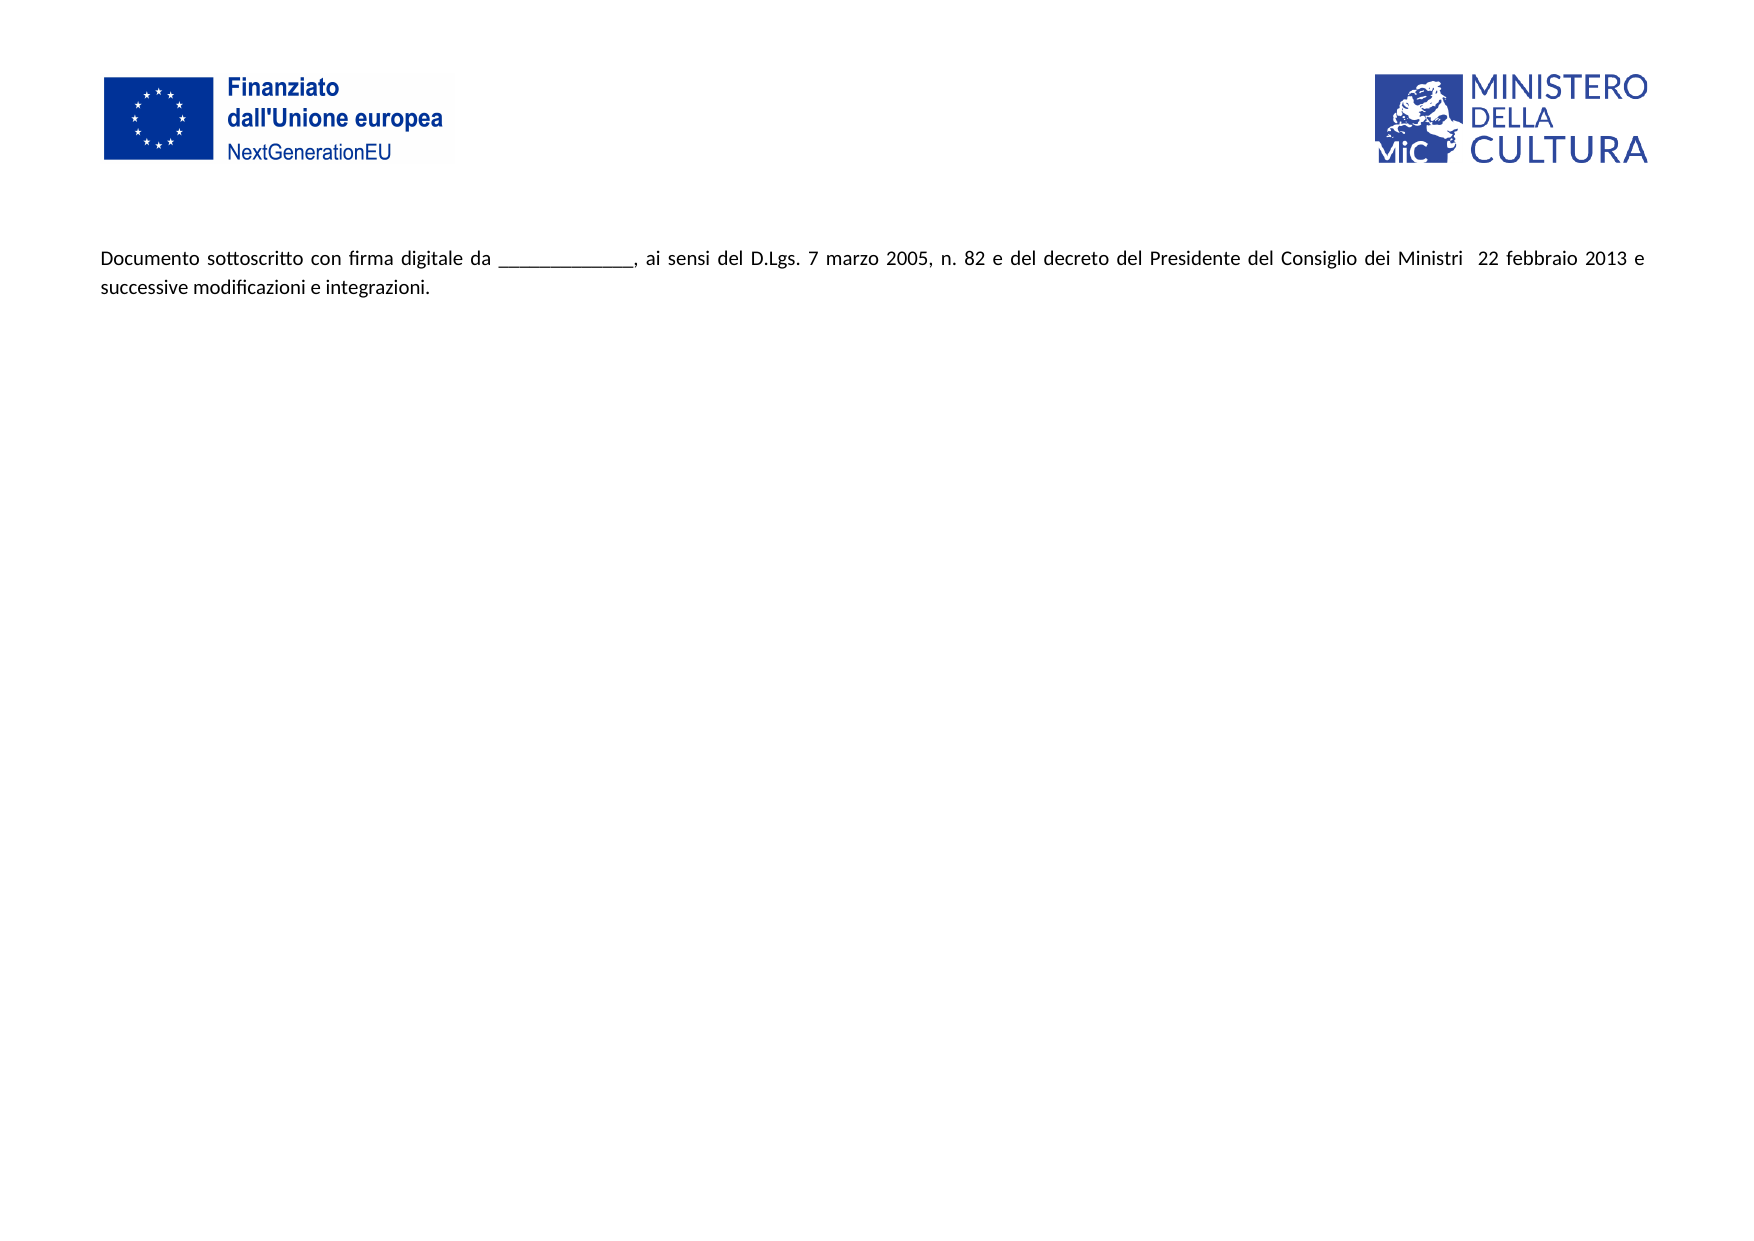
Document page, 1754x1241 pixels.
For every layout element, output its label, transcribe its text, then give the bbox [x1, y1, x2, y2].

picture [1375, 74, 1648, 163]
text Documento sottoscritto con firma digitale da _____________, ai sensi del D.Lgs. 7 marzo 2005, n. 82 e del decreto del Presidente del Consiglio dei Ministri 22 febbraio 2013 e successive modificazioni e integrazioni. [100, 245, 1648, 299]
picture [100, 73, 455, 164]
